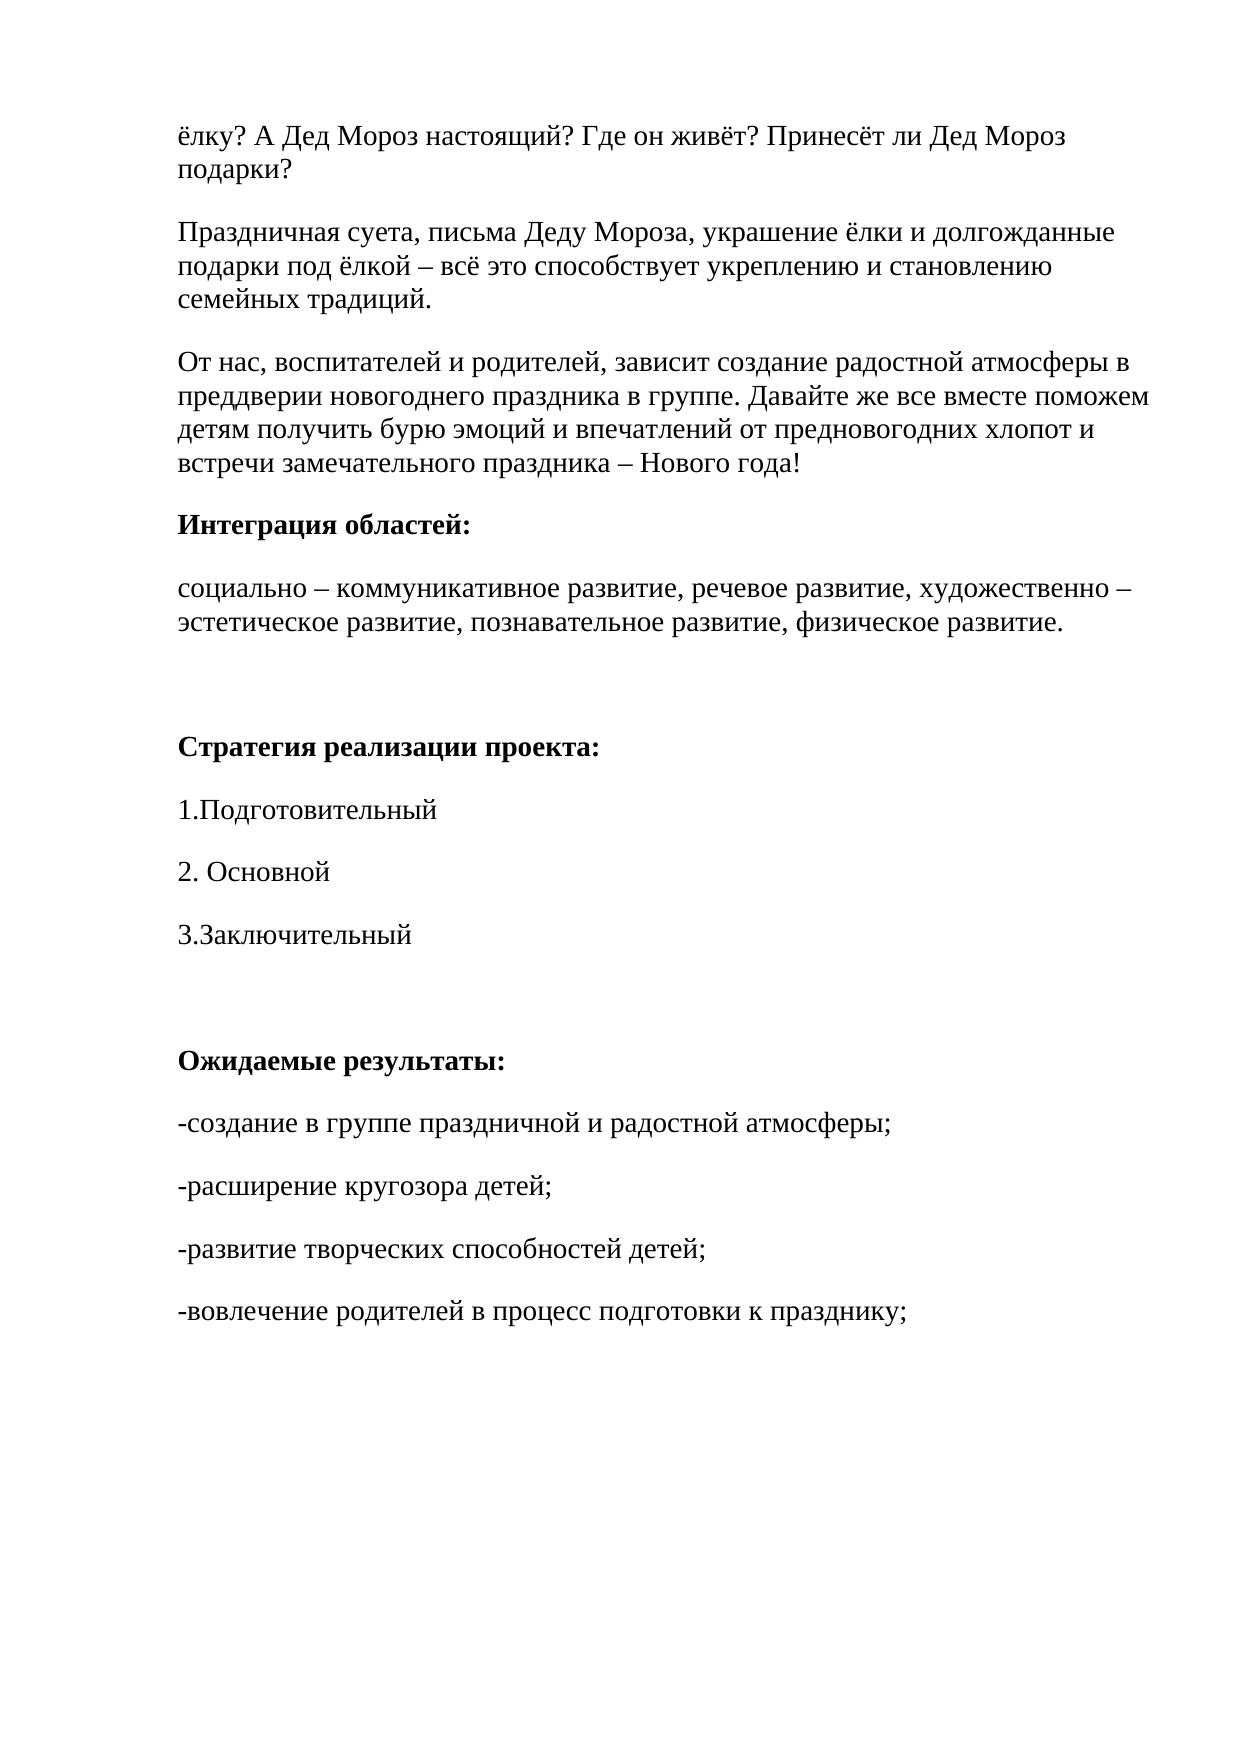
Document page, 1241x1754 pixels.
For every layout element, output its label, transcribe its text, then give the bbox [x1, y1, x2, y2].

text Интеграция областей: [177, 507, 1152, 541]
text -вовлечение родителей в процесс подготовки к празднику; [177, 1293, 1152, 1327]
text -создание в группе праздничной и радостной атмосферы; [177, 1105, 1152, 1139]
text Праздничная суета, письма Деду Мороза, украшение ёлки и долгожданные подарки под ёлкой – всё это способствует укреплению и становлению семейных традиций. [177, 214, 1152, 315]
text 3.Заключительный [177, 917, 1152, 951]
text 2. Основной [177, 854, 1152, 888]
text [177, 118, 1152, 185]
text -расширение кругозора детей; [177, 1168, 1152, 1202]
text Стратегия реализации проекта: [177, 729, 1152, 763]
text -развитие творческих способностей детей; [177, 1231, 1152, 1264]
text От нас, воспитателей и родителей, зависит создание радостной атмосферы в преддверии новогоднего праздника в группе. Давайте же все вместе поможем детям получить бурю эмоций и впечатлений от предновогодних хлопот и встречи замечательного праздника – Нового года! [177, 344, 1152, 478]
text 1.Подготовительный [177, 792, 1152, 825]
text социально – коммуникативное развитие, речевое развитие, художественно – эстетическое развитие, познавательное развитие, физическое развитие. [177, 570, 1152, 637]
text Ожидаемые результаты: [177, 1043, 1152, 1076]
